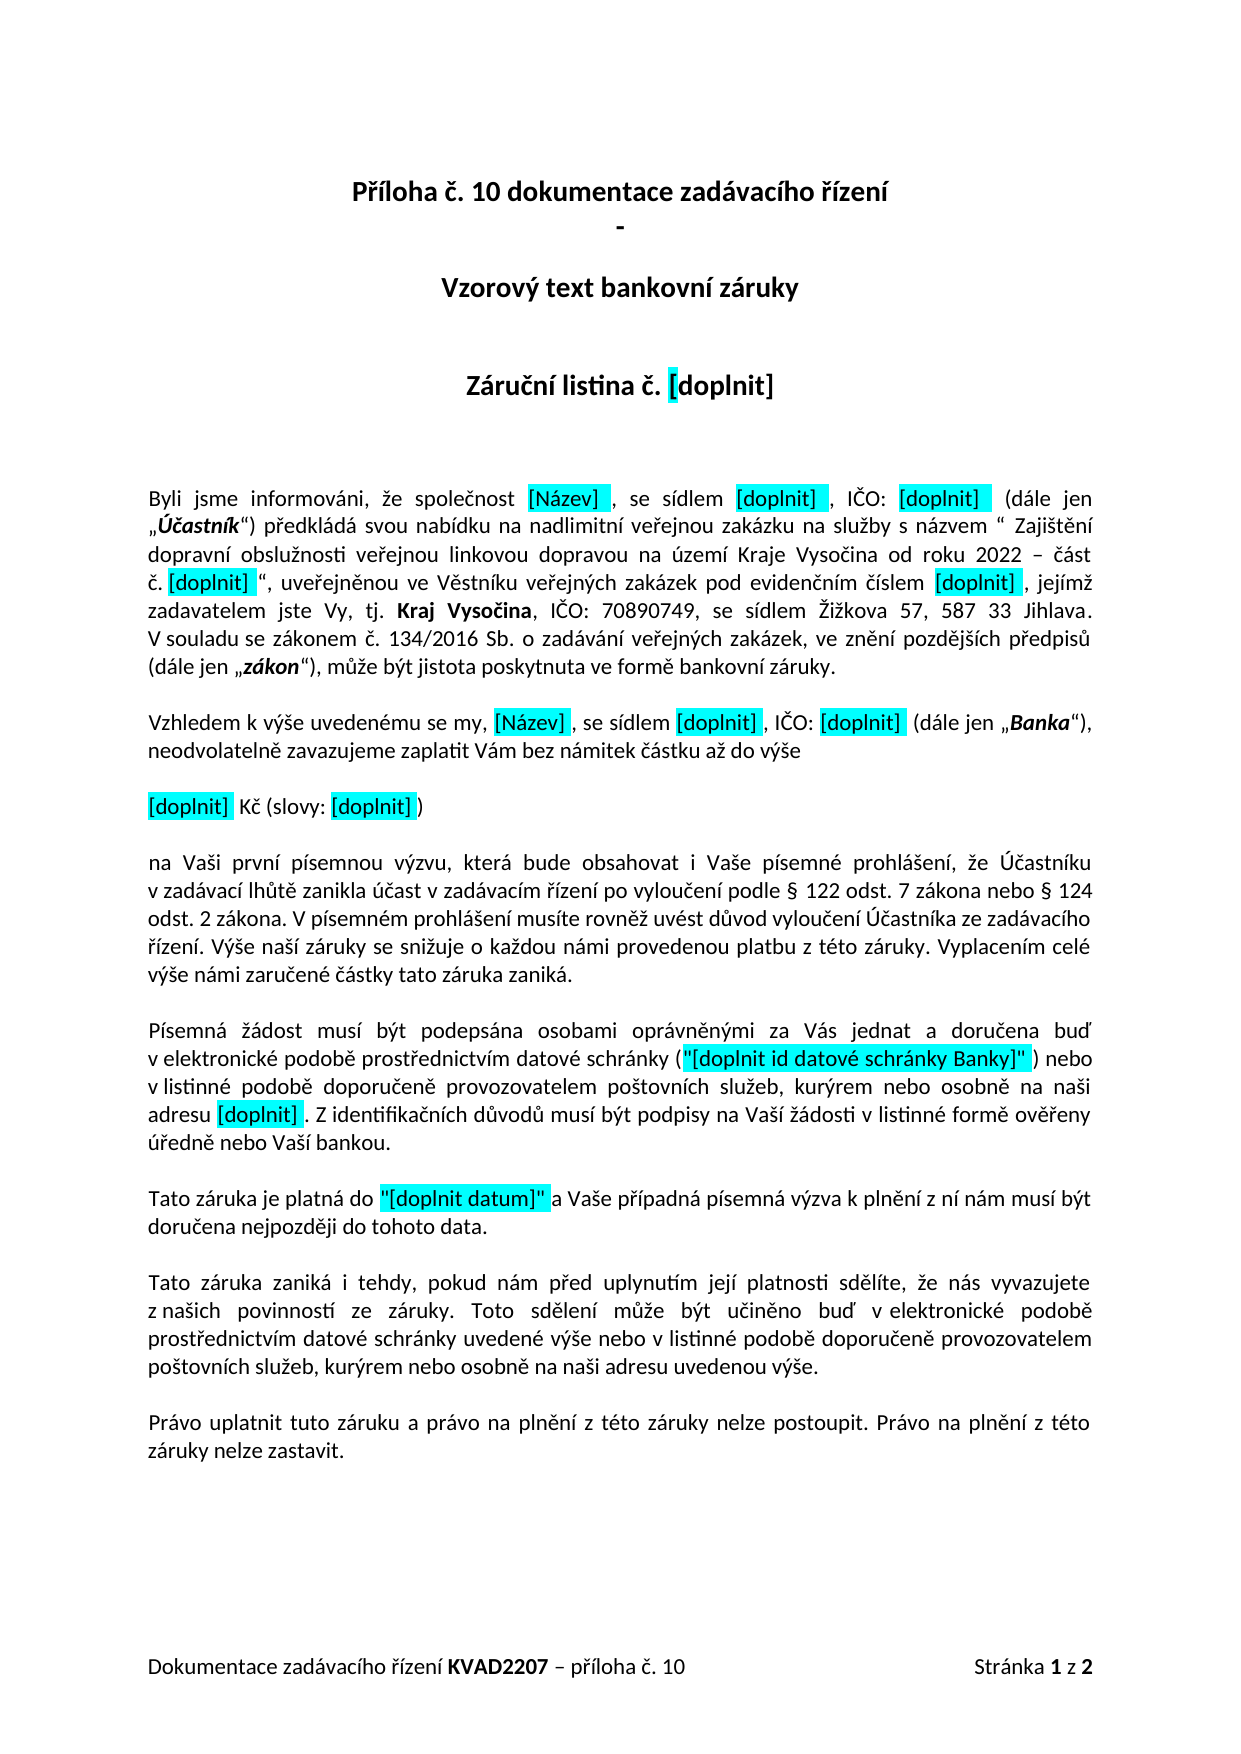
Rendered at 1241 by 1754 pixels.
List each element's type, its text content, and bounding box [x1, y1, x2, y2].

text Kč (slovy: ) [234, 792, 331, 820]
text Vzorový text bankovní záruky [148, 269, 1093, 304]
text - [148, 208, 1093, 244]
text na Vaši první písemnou výzvu, která bude obsahovat i Vaše písemné prohlášení, že Účastníku v zadávací lhůtě zanikla účast v zadávacím řízení po vyloučení podle § 122 odst. 7 zákona nebo § 124 odst. 2 zákona. V písemném prohlášení musíte rovněž uvést důvod vyloučení Účastníka ze zadávacího řízení. Výše naší záruky se snižuje o každou námi provedenou platbu z této záruky. Vyplacením celé výše námi zaručené částky tato záruka zaniká. [148, 848, 1093, 988]
text Záruční listina č. [148, 367, 668, 403]
text Tato záruka zaniká i tehdy, pokud nám před uplynutím její platnosti sdělíte, že nás vyvazujete z našich povinností ze záruky. Toto sdělení může být učiněno buď v elektronické podobě prostřednictvím datové schránky uvedené výše nebo v listinné podobě doporučeně provozovatelem poštovních služeb, kurýrem nebo osobně na naši adresu uvedenou výše. [148, 1268, 1093, 1380]
text Kč (slovy: ) [417, 792, 1093, 820]
text Vzhledem k výše uvedenému se my, , se sídlem , IČO: (dále jen „Banka“), neodvolatelně zavazujeme zaplatit Vám bez námitek částku až do výše [148, 708, 1093, 764]
text Právo uplatnit tuto záruku a právo na plnění z této záruky nelze postoupit. Právo na plnění z této záruky nelze zastavit. [148, 1408, 1093, 1464]
text Písemná žádost musí být podepsána osobami oprávněnými za Vás jednat a doručena buď v elektronické podobě prostřednictvím datové schránky () nebo v listinné podobě doporučeně provozovatelem poštovních služeb, kurýrem nebo osobně na naši adresu . Z identifikačních důvodů musí být podpisy na Vaší žádosti v listinné formě ověřeny úředně nebo Vaší bankou. [148, 1016, 1093, 1156]
text Byli jsme informováni, že společnost , se sídlem , IČO: (dále jen „Účastník“) předkládá svou nabídku na nadlimitní veřejnou zakázku na služby s názvem “ Zajištění dopravní obslužnosti veřejnou linkovou dopravou na území Kraje Vysočina od roku 2022 – část č. “, uveřejněnou ve Věstníku veřejných zakázek pod evidenčním číslem , jejímž zadavatelem jste Vy, tj. Kraj Vysočina, IČO: 70890749, se sídlem Žižkova 57, 587 33 Jihlava. V souladu se zákonem č. 134/2016 Sb. o zadávání veřejných zakázek, ve znění pozdějších předpisů (dále jen „zákon“), může být jistota poskytnuta ve formě bankovní záruky. [148, 484, 1093, 680]
text Záruční listina č. [678, 367, 1093, 403]
text Příloha č. 10 dokumentace zadávacího řízení [148, 173, 1093, 208]
text Tato záruka je platná do a Vaše případná písemná výzva k plnění z ní nám musí být doručena nejpozději do tohoto data. [148, 1184, 1093, 1240]
